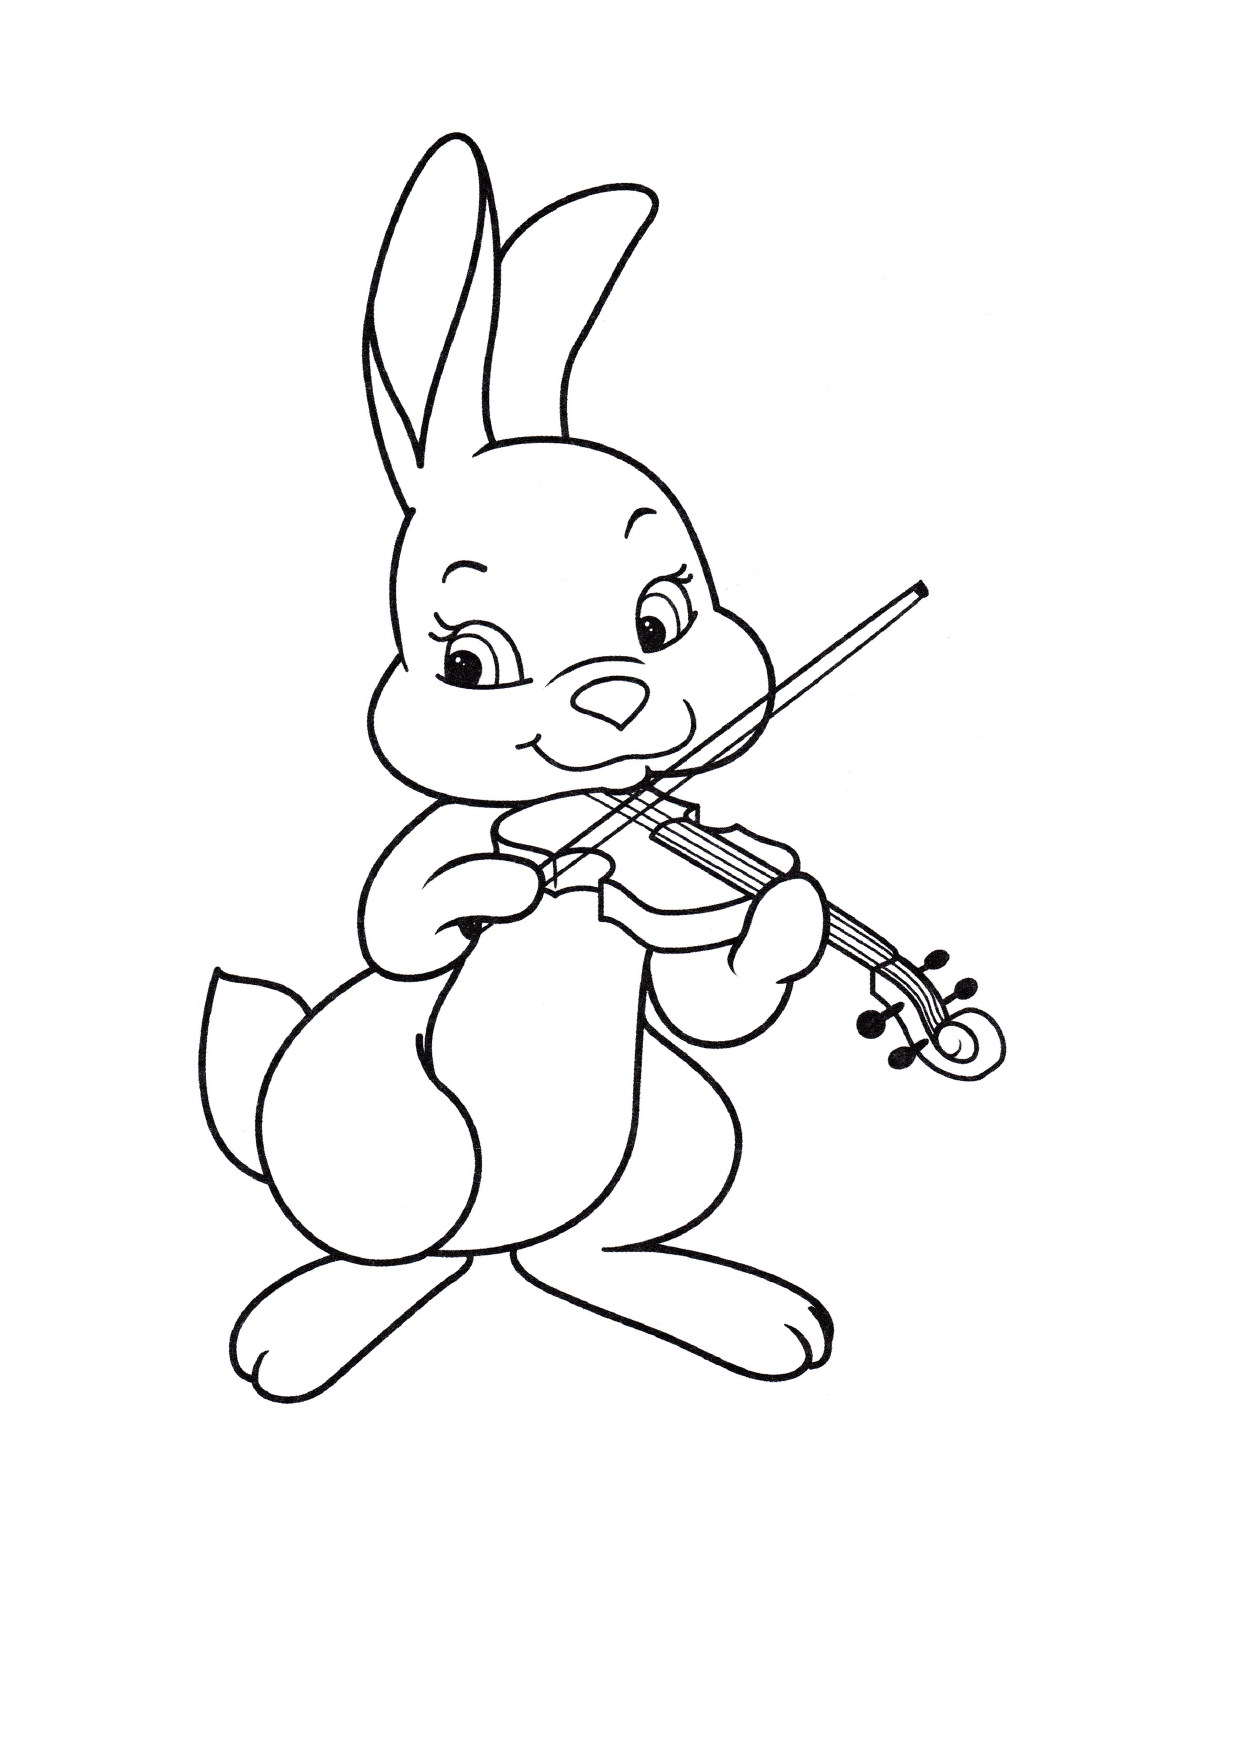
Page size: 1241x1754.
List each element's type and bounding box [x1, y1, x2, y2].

picture [177, 118, 1015, 1415]
